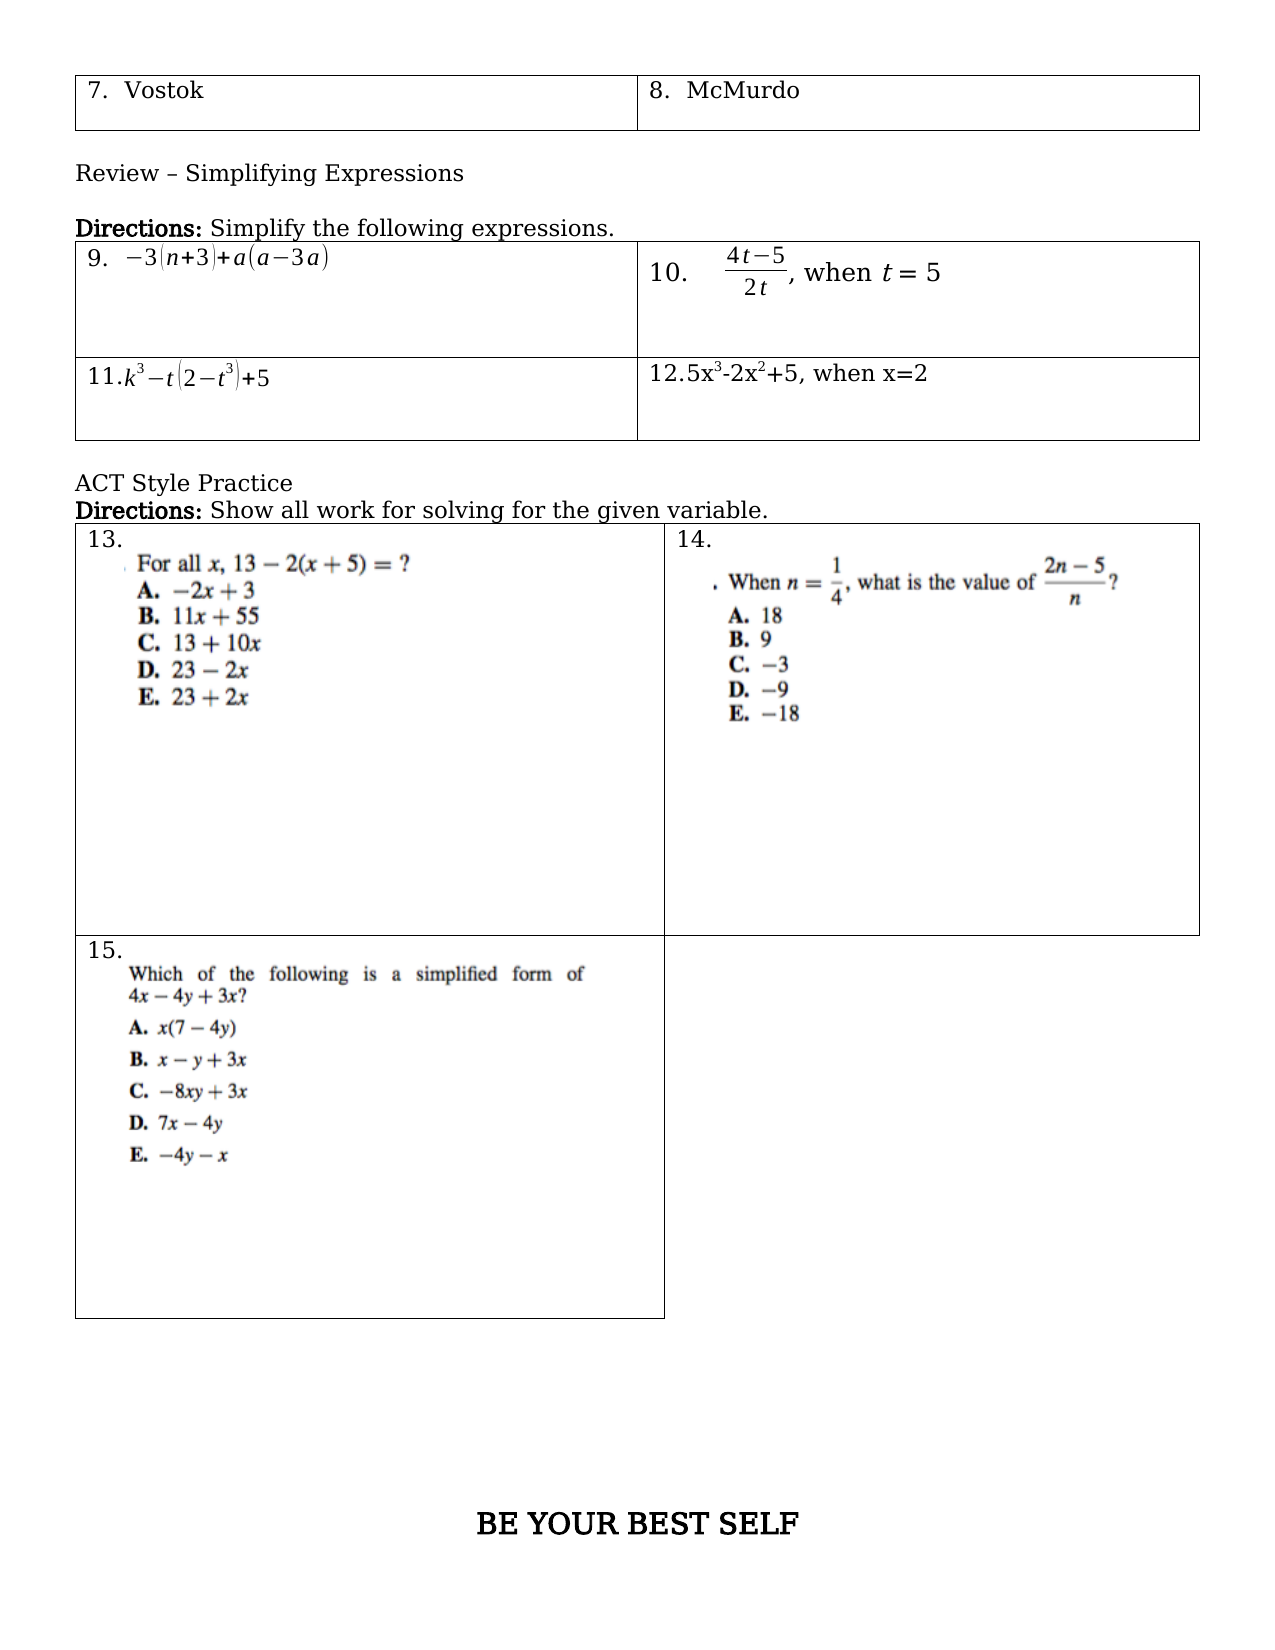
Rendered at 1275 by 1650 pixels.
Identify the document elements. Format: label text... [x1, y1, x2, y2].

picture [713, 551, 1150, 734]
text Review – Simplifying Expressions [75, 158, 1200, 186]
table_header , when t = 5 [638, 242, 1199, 357]
table_header [76, 524, 664, 934]
table_cell Vostok [76, 76, 637, 130]
table_cell McMurdo [638, 76, 1199, 130]
picture [124, 551, 421, 716]
text ACT Style Practice [75, 468, 1200, 496]
picture [124, 963, 616, 1181]
table_cell [76, 936, 664, 1317]
text Directions: Show all work for solving for the given variable. [75, 496, 1200, 523]
text Directions: Simplify the following expressions. [75, 213, 1200, 241]
table_cell 5x3-2x2+5, when x=2 [638, 358, 1199, 440]
table_header [76, 242, 637, 357]
table_cell [76, 358, 637, 440]
table_header [665, 524, 1199, 934]
